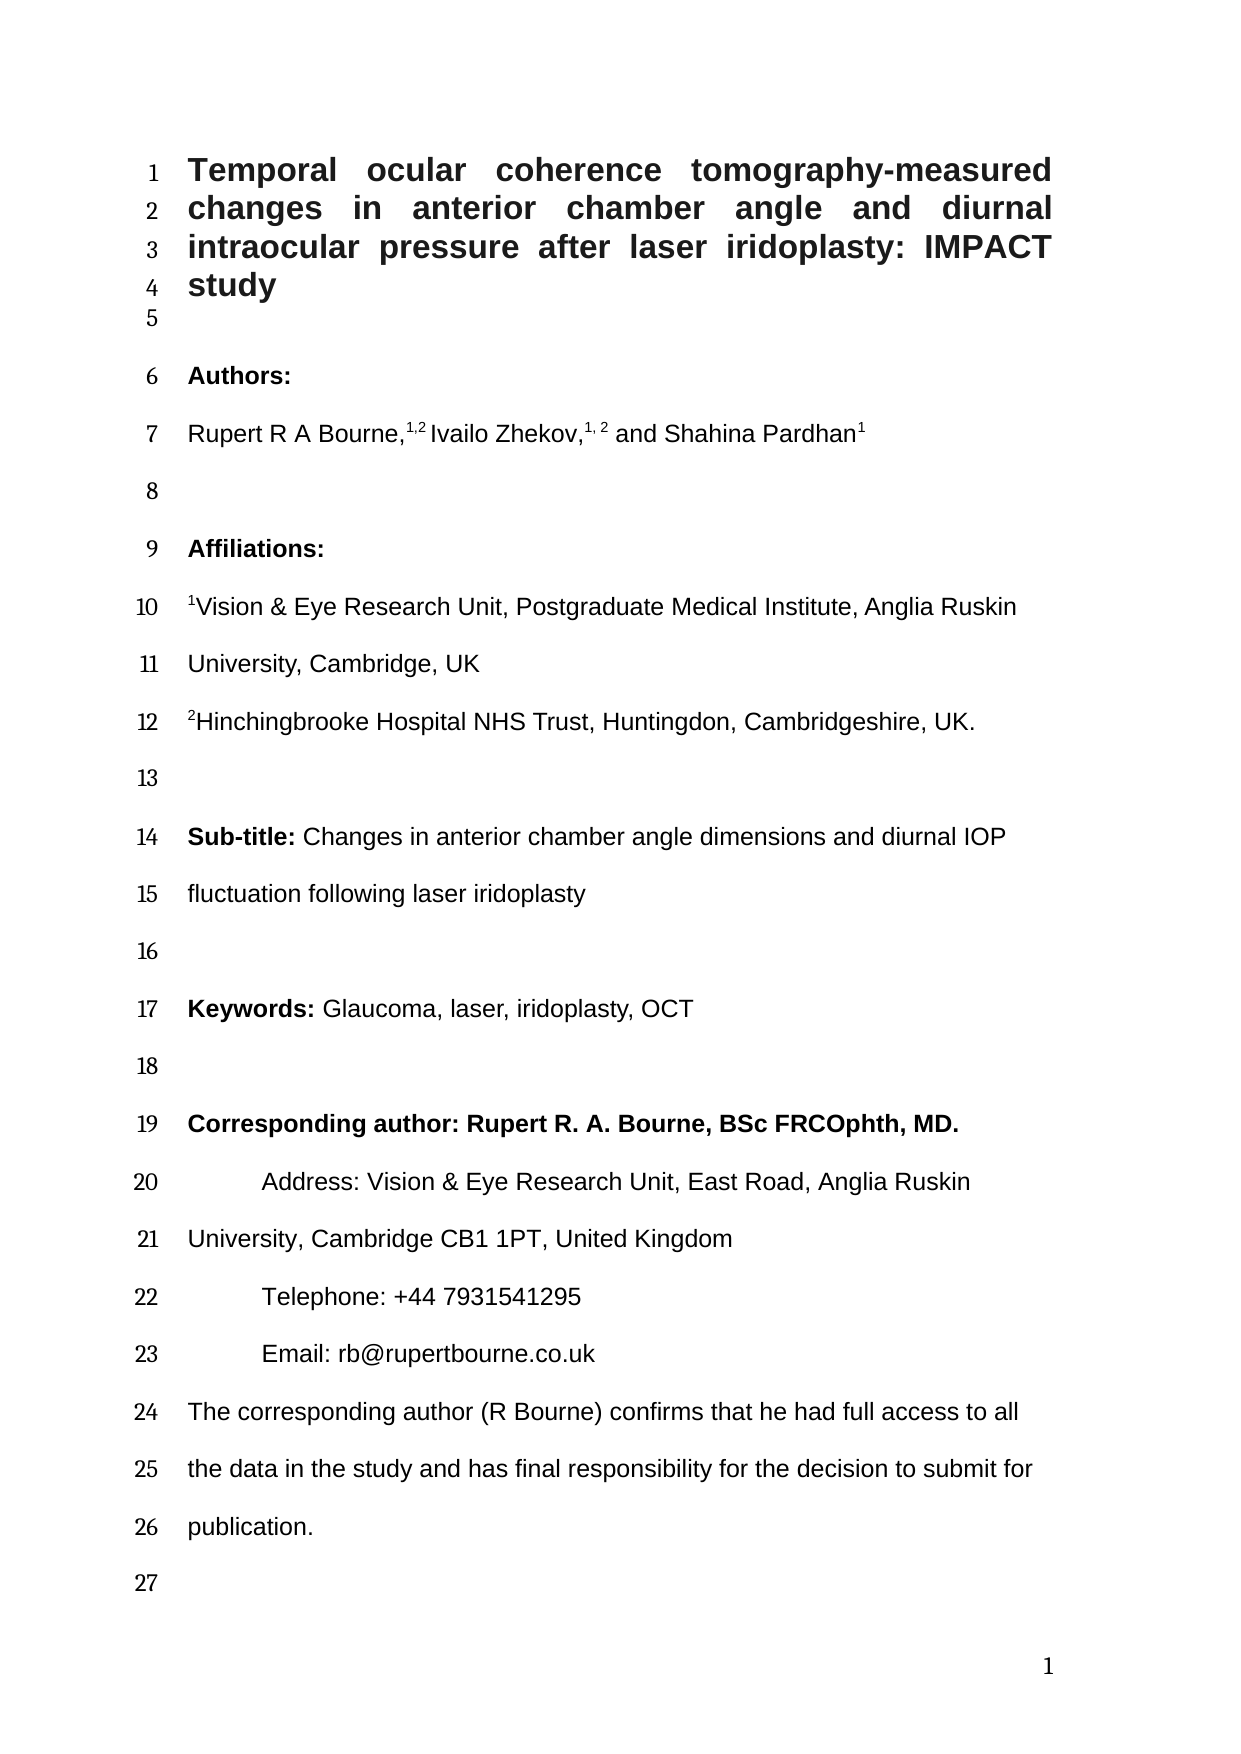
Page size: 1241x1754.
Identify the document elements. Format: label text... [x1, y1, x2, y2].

text Rupert R A Bourne,1,2 Ivailo Zhekov,1, 2 and Shahina Pardhan1 [187, 419, 1053, 448]
text 2Hinchingbrooke Hospital NHS Trust, Huntingdon, Cambridgeshire, UK. [187, 707, 1053, 735]
text Sub-title: Changes in anterior chamber angle dimensions and diurnal IOP fluctuation following laser iridoplasty [187, 822, 1053, 908]
text Corresponding author: Rupert R. A. Bourne, BSc FRCOphth, MD. [187, 1109, 1050, 1138]
text 1Vision & Eye Research Unit, Postgraduate Medical Institute, Anglia Ruskin University, Cambridge, UK [187, 592, 1053, 678]
text Affiliations: [187, 534, 1053, 563]
text Keywords: Glaucoma, laser, iridoplasty, OCT [187, 994, 1053, 1023]
text The corresponding author (R Bourne) confirms that he had full access to all the data in the study and has final responsibility for the decision to submit for publication. [187, 1397, 1053, 1540]
text Address: Vision & Eye Research Unit, East Road, Anglia Ruskin University, Cambridge CB1 1PT, United Kingdom [187, 1167, 1050, 1253]
text Email: rb@rupertbourne.co.uk [187, 1339, 1050, 1368]
text Temporal ocular coherence tomography-measured changes in anterior chamber angle and diurnal intraocular pressure after laser iridoplasty: IMPACT study [187, 150, 1053, 304]
text Telephone: +44 7931541295 [187, 1282, 1050, 1310]
text Authors: [187, 361, 1053, 390]
